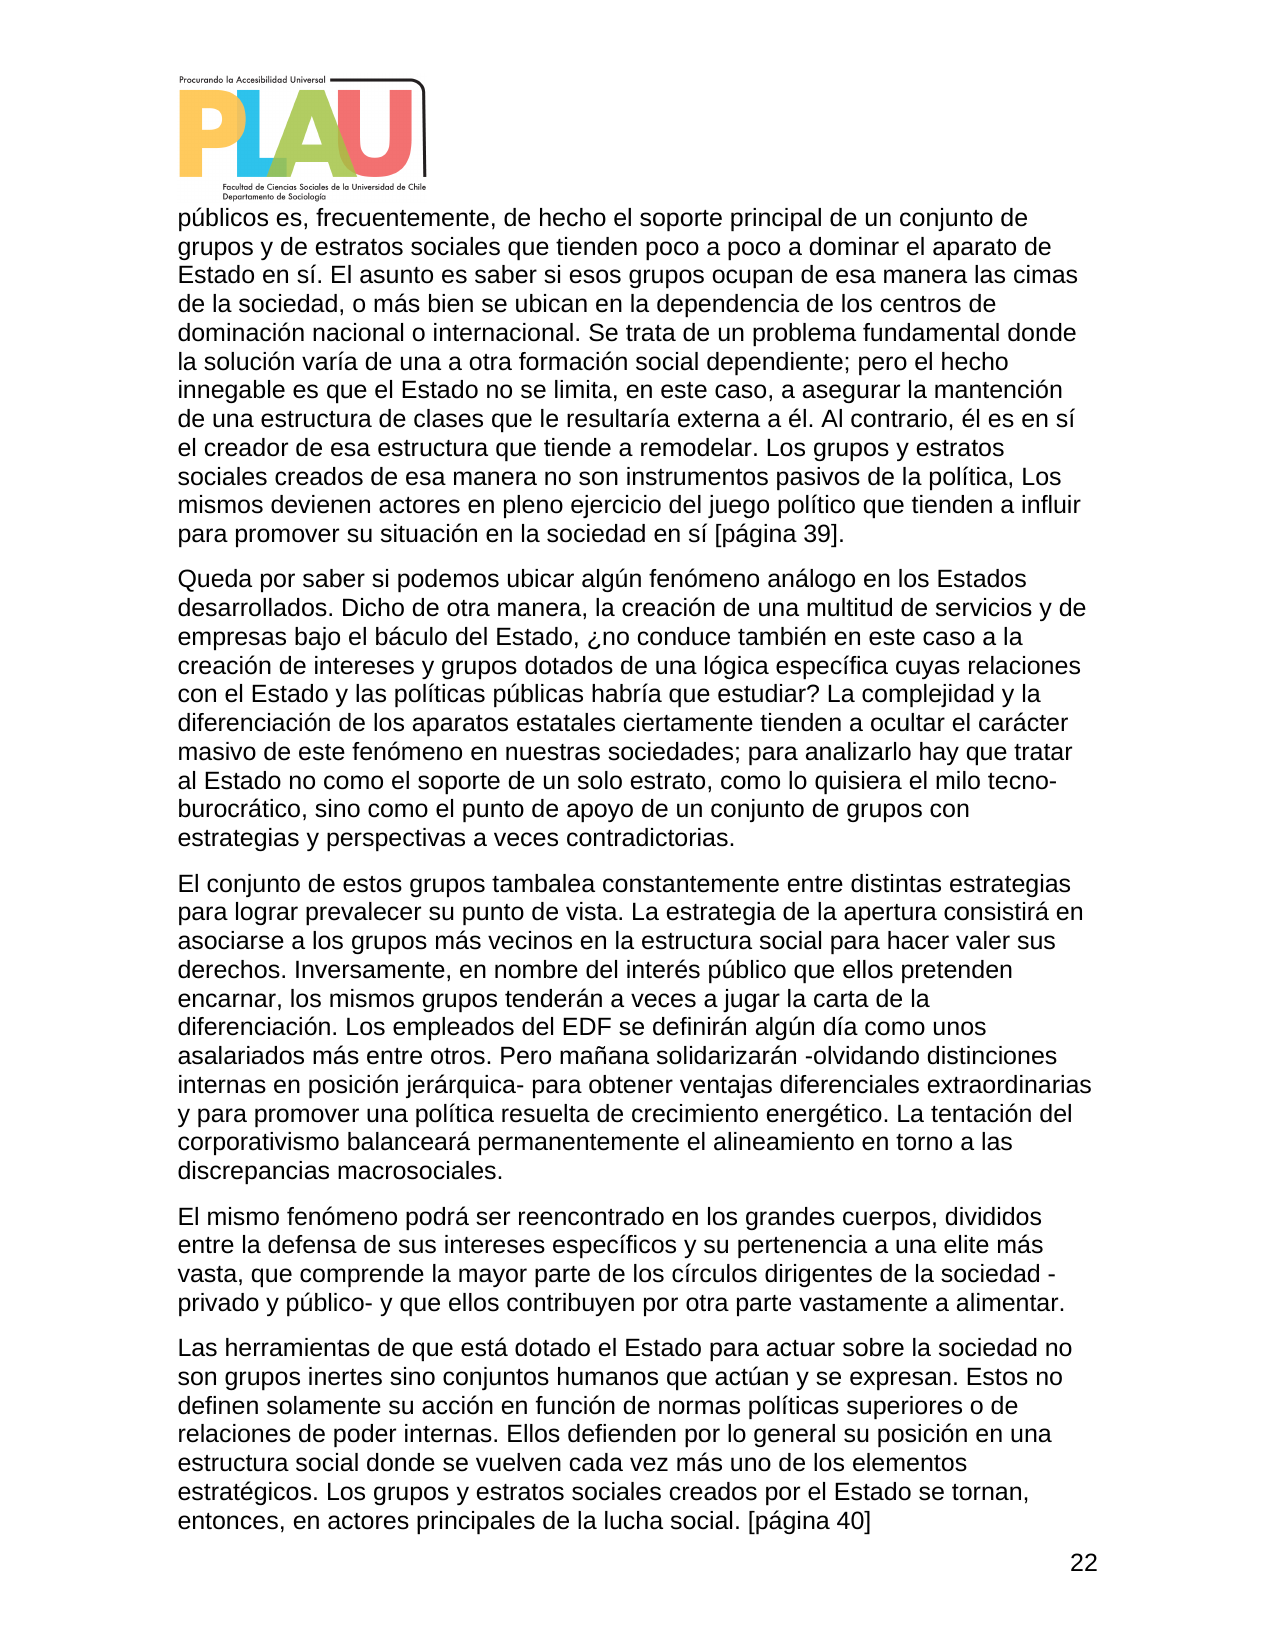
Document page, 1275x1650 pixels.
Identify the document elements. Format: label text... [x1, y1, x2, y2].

text El mismo fenómeno podrá ser reencontrado en los grandes cuerpos, divididos entre la defensa de sus intereses específicos y su pertenencia a una elite más vasta, que comprende la mayor parte de los círculos dirigentes de la sociedad -privado y público- y que ellos contribuyen por otra parte vastamente a alimentar. [177, 1202, 1098, 1317]
text El conjunto de estos grupos tambalea constantemente entre distintas estrategias para lograr prevalecer su punto de vista. La estrategia de la apertura consistirá en asociarse a los grupos más vecinos en la estructura social para hacer valer sus derechos. Inversamente, en nombre del interés público que ellos pretenden encarnar, los mismos grupos tenderán a veces a jugar la carta de la diferenciación. Los empleados del EDF se definirán algún día como unos asalariados más entre otros. Pero mañana solidarizarán -olvidando distinciones internas en posición jerárquica- para obtener ventajas diferenciales extraordinarias y para promover una política resuelta de crecimiento energético. La tentación del corporativismo balanceará permanentemente el alineamiento en torno a las discrepancias macrosociales. [177, 869, 1098, 1185]
text Queda por saber si podemos ubicar algún fenómeno análogo en los Estados desarrollados. Dicho de otra manera, la creación de una multitud de servicios y de empresas bajo el báculo del Estado, ¿no conduce también en este caso a la creación de intereses y grupos dotados de una lógica específica cuyas relaciones con el Estado y las políticas públicas habría que estudiar? La complejidad y la diferenciación de los aparatos estatales ciertamente tienden a ocultar el carácter masivo de este fenómeno en nuestras sociedades; para analizarlo hay que tratar al Estado no como el soporte de un solo estrato, como lo quisiera el milo tecno-burocrático, sino como el punto de apoyo de un conjunto de grupos con estrategias y perspectivas a veces contradictorias. [177, 564, 1098, 852]
picture [177, 73, 428, 203]
text Las herramientas de que está dotado el Estado para actuar sobre la sociedad no son grupos inertes sino conjuntos humanos que actúan y se expresan. Estos no definen solamente su acción en función de normas políticas superiores o de relaciones de poder internas. Ellos defienden por lo general su posición en una estructura social donde se vuelven cada vez más uno de los elementos estratégicos. Los grupos y estratos sociales creados por el Estado se tornan, entonces, en actores principales de la lucha social. [página 40] [177, 1333, 1098, 1534]
